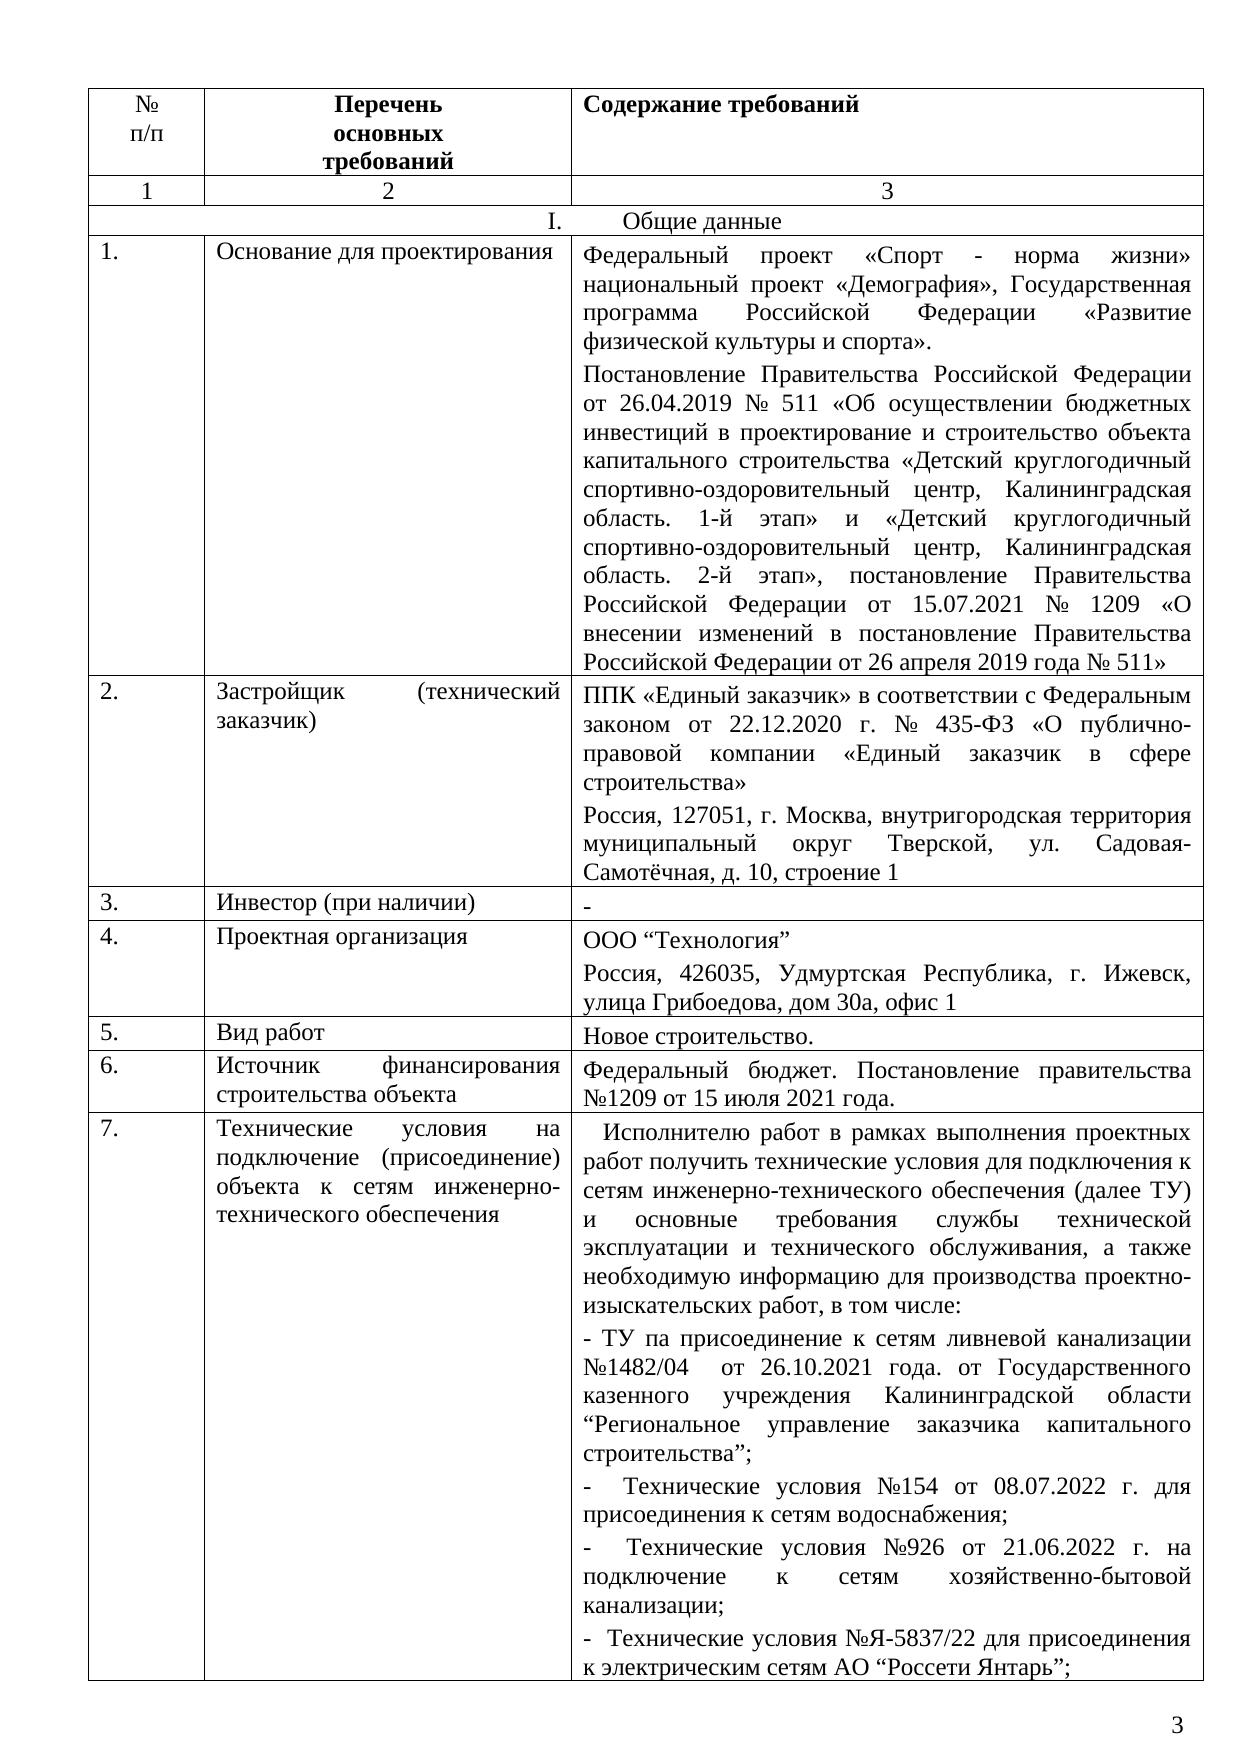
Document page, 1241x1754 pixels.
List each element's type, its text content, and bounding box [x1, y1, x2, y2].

table_cell Вид работ [205, 1017, 571, 1049]
table_cell Проектная организация [205, 921, 571, 1016]
table_cell 3 [572, 176, 1203, 205]
table_cell 3. [89, 887, 204, 920]
table_cell - [572, 887, 1203, 920]
table_cell Застройщик (технический заказчик) [205, 676, 571, 886]
table_cell 2 [205, 176, 571, 205]
table_header Перечень основных требований [205, 89, 571, 175]
table_cell Инвестор (при наличии) [205, 887, 571, 920]
table_cell Новое строительство. [572, 1017, 1203, 1049]
table_cell ООО “Технология” Россия, 426035, Удмуртская Республика, г. Ижевск, улица Грибоедова, дом 30а, офис 1 [572, 921, 1203, 1016]
table_cell 5. [89, 1017, 204, 1049]
table_cell Основание для проектирования [205, 236, 571, 675]
table_cell Общие данные [89, 206, 1203, 235]
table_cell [205, 1113, 571, 1680]
table_header Содержание требований [572, 89, 1203, 175]
table_cell Федеральный бюджет. Постановление правительства №1209 от 15 июля 2021 года. [572, 1051, 1203, 1112]
table_cell 4. [89, 921, 204, 1016]
table_cell Федеральный проект «Спорт - норма жизни» национальный проект «Демография», Государственная программа Российской Федерации «Развитие физической культуры и спорта». Постановление Правительства Российской Федерации от 26.04.2019 № 511 «Об осуществлении бюджетных инвестиций в проектирование и строительство объекта капитального строительства «Детский круглогодичный спортивно-оздоровительный центр, Калининградская область. 1-й этап» и «Детский круглогодичный спортивно-оздоровительный центр, Калининградская область. 2-й этап», постановление Правительства Российской Федерации от 15.07.2021 № 1209 «О внесении изменений в постановление Правительства Российской Федерации от 26 апреля 2019 года № 511» [572, 236, 1203, 675]
table_cell 1 [89, 176, 204, 205]
table_cell 2. [89, 676, 204, 886]
table_cell 7. [89, 1113, 204, 1680]
table_header № п/п [89, 89, 204, 175]
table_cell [572, 1113, 1203, 1680]
table_cell 1. [89, 236, 204, 675]
table_cell ППК «Единый заказчик» в соответствии с Федеральным законом от 22.12.2020 г. № 435-ФЗ «О публично-правовой компании «Единый заказчик в сфере строительства» Россия, 127051, г. Москва, внутригородская территория муниципальный округ Тверской, ул. Садовая-Самотёчная, д. 10, строение 1 [572, 676, 1203, 886]
table_cell Источник финансирования строительства объекта [205, 1051, 571, 1112]
table_cell 6. [89, 1051, 204, 1112]
